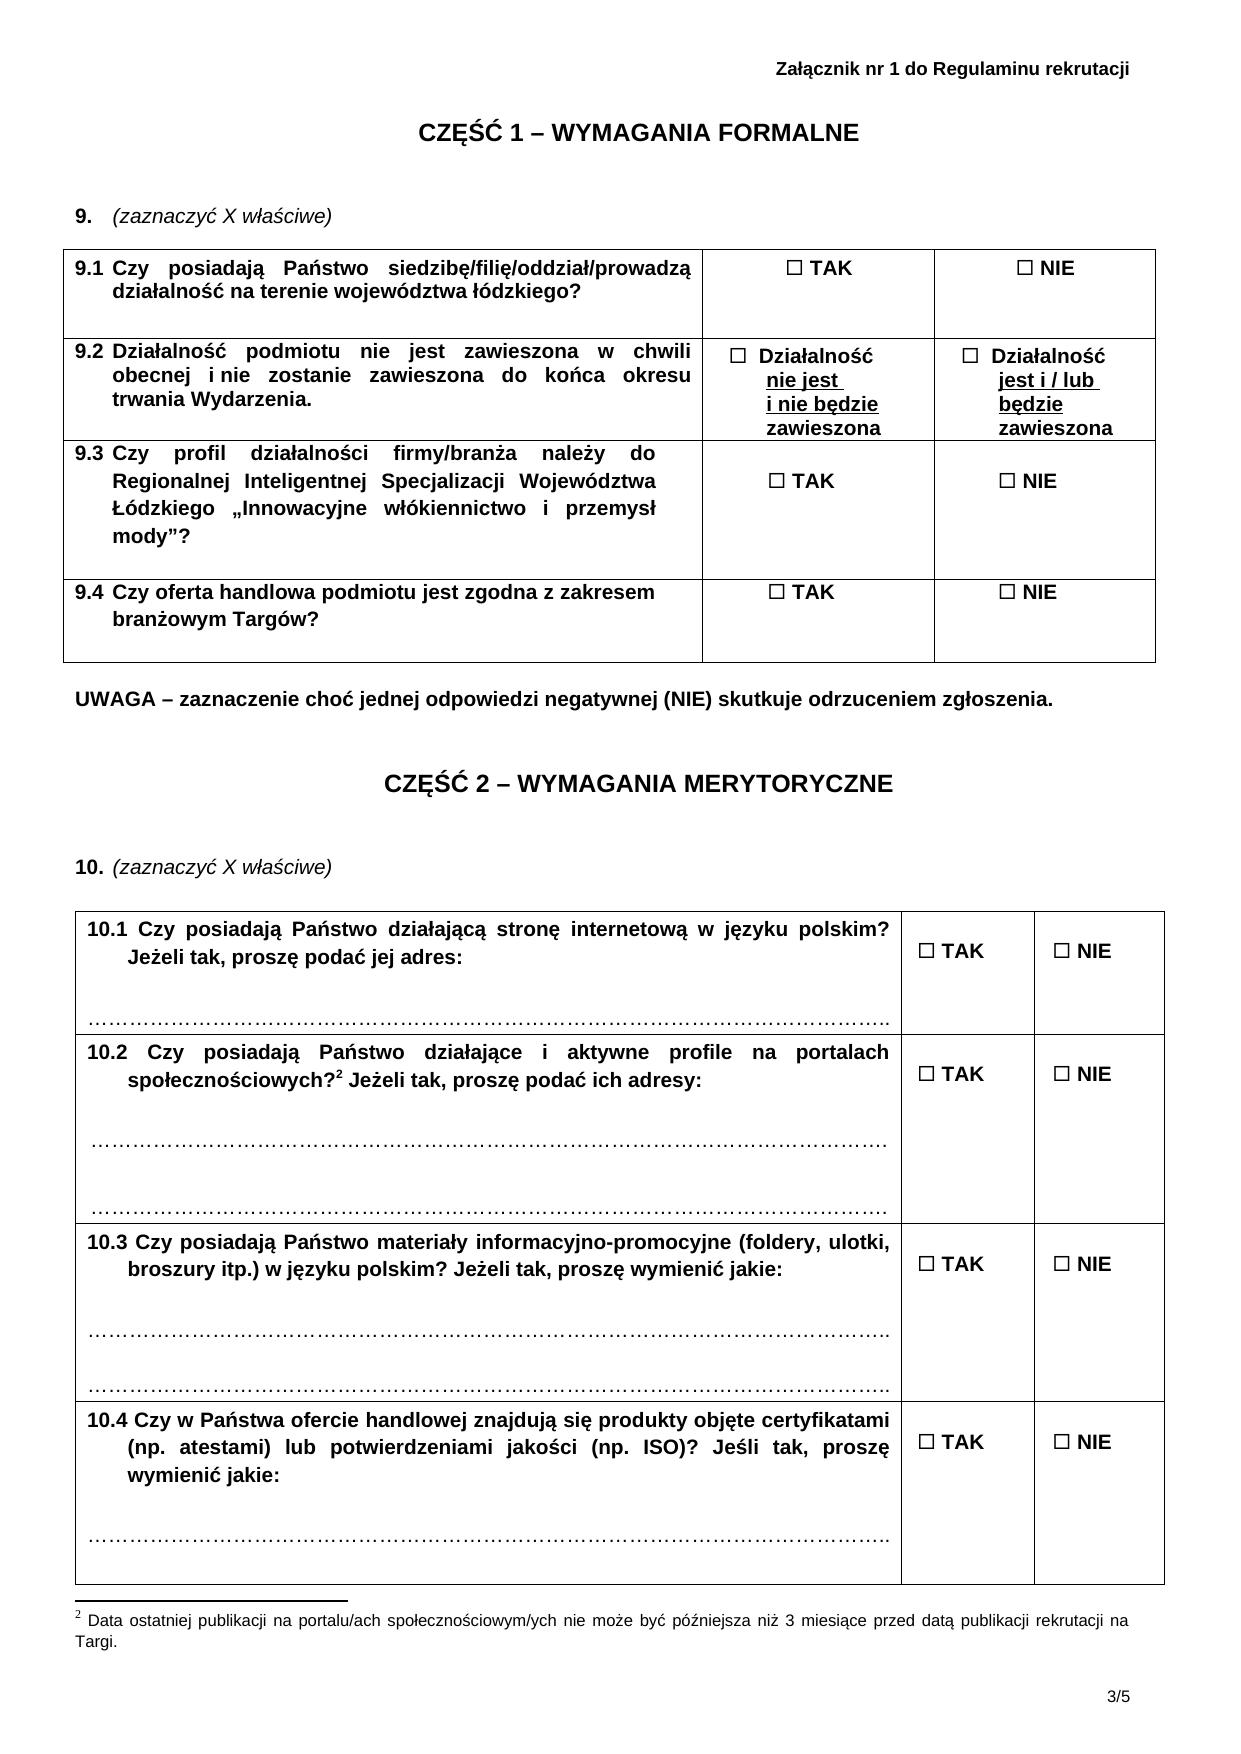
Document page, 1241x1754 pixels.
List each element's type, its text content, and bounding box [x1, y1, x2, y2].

list (zaznaczyć X właściwe) [75, 204, 1165, 228]
list (zaznaczyć X właściwe) [75, 855, 1165, 879]
table_cell NIE [935, 580, 1155, 662]
table_header TAK [703, 250, 934, 337]
table_cell TAK [902, 1035, 1034, 1223]
table_header NIE [1035, 912, 1164, 1033]
table_cell NIE [1035, 1224, 1164, 1401]
table_header Czy posiadają Państwo siedzibę/filię/oddział/prowadzą działalność na terenie województwa łódzkiego? [64, 250, 702, 337]
list CZĘŚĆ 2 – WYMAGANIA MERYTORYCZNE [112, 768, 1165, 797]
table_header Czy posiadają Państwo działającą stronę internetową w języku polskim? Jeżeli tak, proszę podać jej adres: …………………………………………………………………………………………………….. [76, 912, 901, 1033]
table_cell NIE [1035, 1402, 1164, 1584]
table_cell Czy oferta handlowa podmiotu jest zgodna z zakresem branżowym Targów? [64, 580, 702, 662]
table_cell Czy posiadają Państwo materiały informacyjno-promocyjne (foldery, ulotki, broszury itp.) w języku polskim? Jeżeli tak, proszę wymienić jakie: …………………………………………………………………………………………………….. …………………………………………………………………………………………………….. [76, 1224, 901, 1401]
list UWAGA – zaznaczenie choć jednej odpowiedzi negatywnej (NIE) skutkuje odrzuceniem zgłoszenia. [75, 687, 1165, 711]
table_cell TAK [703, 580, 934, 662]
table_cell NIE [1035, 1035, 1164, 1223]
table_cell Działalność nie jest i nie będzie zawieszona [703, 339, 934, 440]
table_header NIE [935, 250, 1155, 337]
table_cell Działalność jest i / lub będzie zawieszona [935, 339, 1155, 440]
table_cell Czy posiadają Państwo działające i aktywne profile na portalach społecznościowych? Jeżeli tak, proszę podać ich adresy: ……………………………………………………………………………………………………. ……………………………………………………………………………………………………. [76, 1035, 901, 1223]
table_cell TAK [902, 1224, 1034, 1401]
table_cell TAK [703, 441, 934, 578]
table_cell NIE [935, 441, 1155, 578]
table_header TAK [902, 912, 1034, 1033]
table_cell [76, 1402, 901, 1584]
table_cell TAK [902, 1402, 1034, 1584]
table_cell Działalność podmiotu nie jest zawieszona w chwili obecnej i nie zostanie zawieszona do końca okresu trwania Wydarzenia. [64, 339, 702, 440]
table_cell Czy profil działalności firmy/branża należy do Regionalnej Inteligentnej Specjalizacji Województwa Łódzkiego „Innowacyjne włókiennictwo i przemysł mody”? [64, 441, 702, 578]
list CZĘŚĆ 1 – WYMAGANIA FORMALNE [112, 118, 1165, 147]
